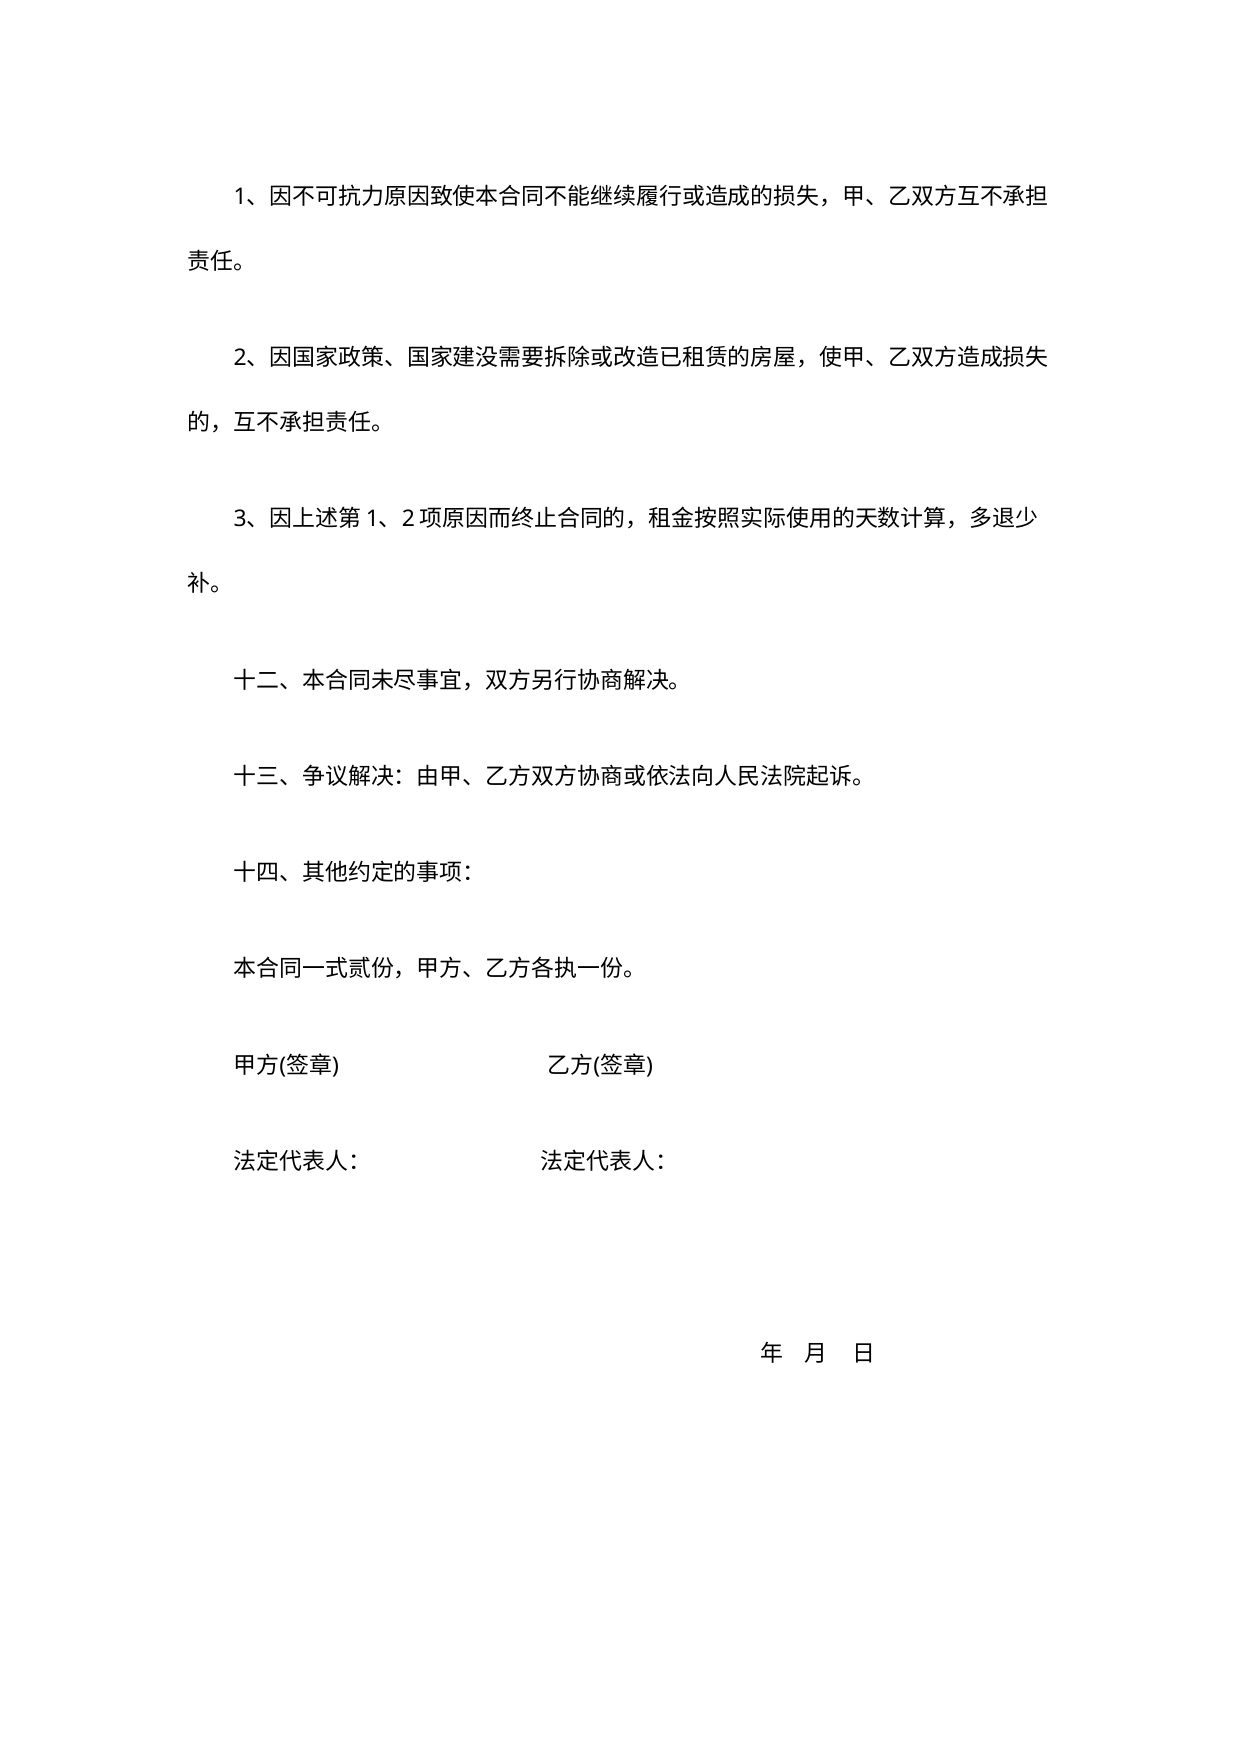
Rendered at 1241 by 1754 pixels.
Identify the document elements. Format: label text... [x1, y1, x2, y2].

text 2、因国家政策、国家建没需要拆除或改造已租赁的房屋，使甲、乙双方造成损失的，互不承担责任。 [187, 323, 1053, 453]
text 十三、争议解决：由甲、乙方双方协商或依法向人民法院起诉。 [187, 742, 1053, 807]
text 3、因上述第1、2项原因而终止合同的，租金按照实际使用的天数计算，多退少补。 [187, 484, 1053, 614]
text 1、因不可抗力原因致使本合同不能继续履行或造成的损失，甲、乙双方互不承担责任。 [187, 162, 1053, 292]
text 年 月 日 [187, 1319, 1053, 1384]
text 甲方(签章) 乙方(签章) [187, 1031, 1053, 1096]
text 法定代表人： 法定代表人： [187, 1127, 1053, 1192]
text 十四、其他约定的事项： [187, 838, 1053, 903]
text 本合同一式贰份，甲方、乙方各执一份。 [187, 934, 1053, 999]
text 十二、本合同未尽事宜，双方另行协商解决。 [187, 646, 1053, 711]
